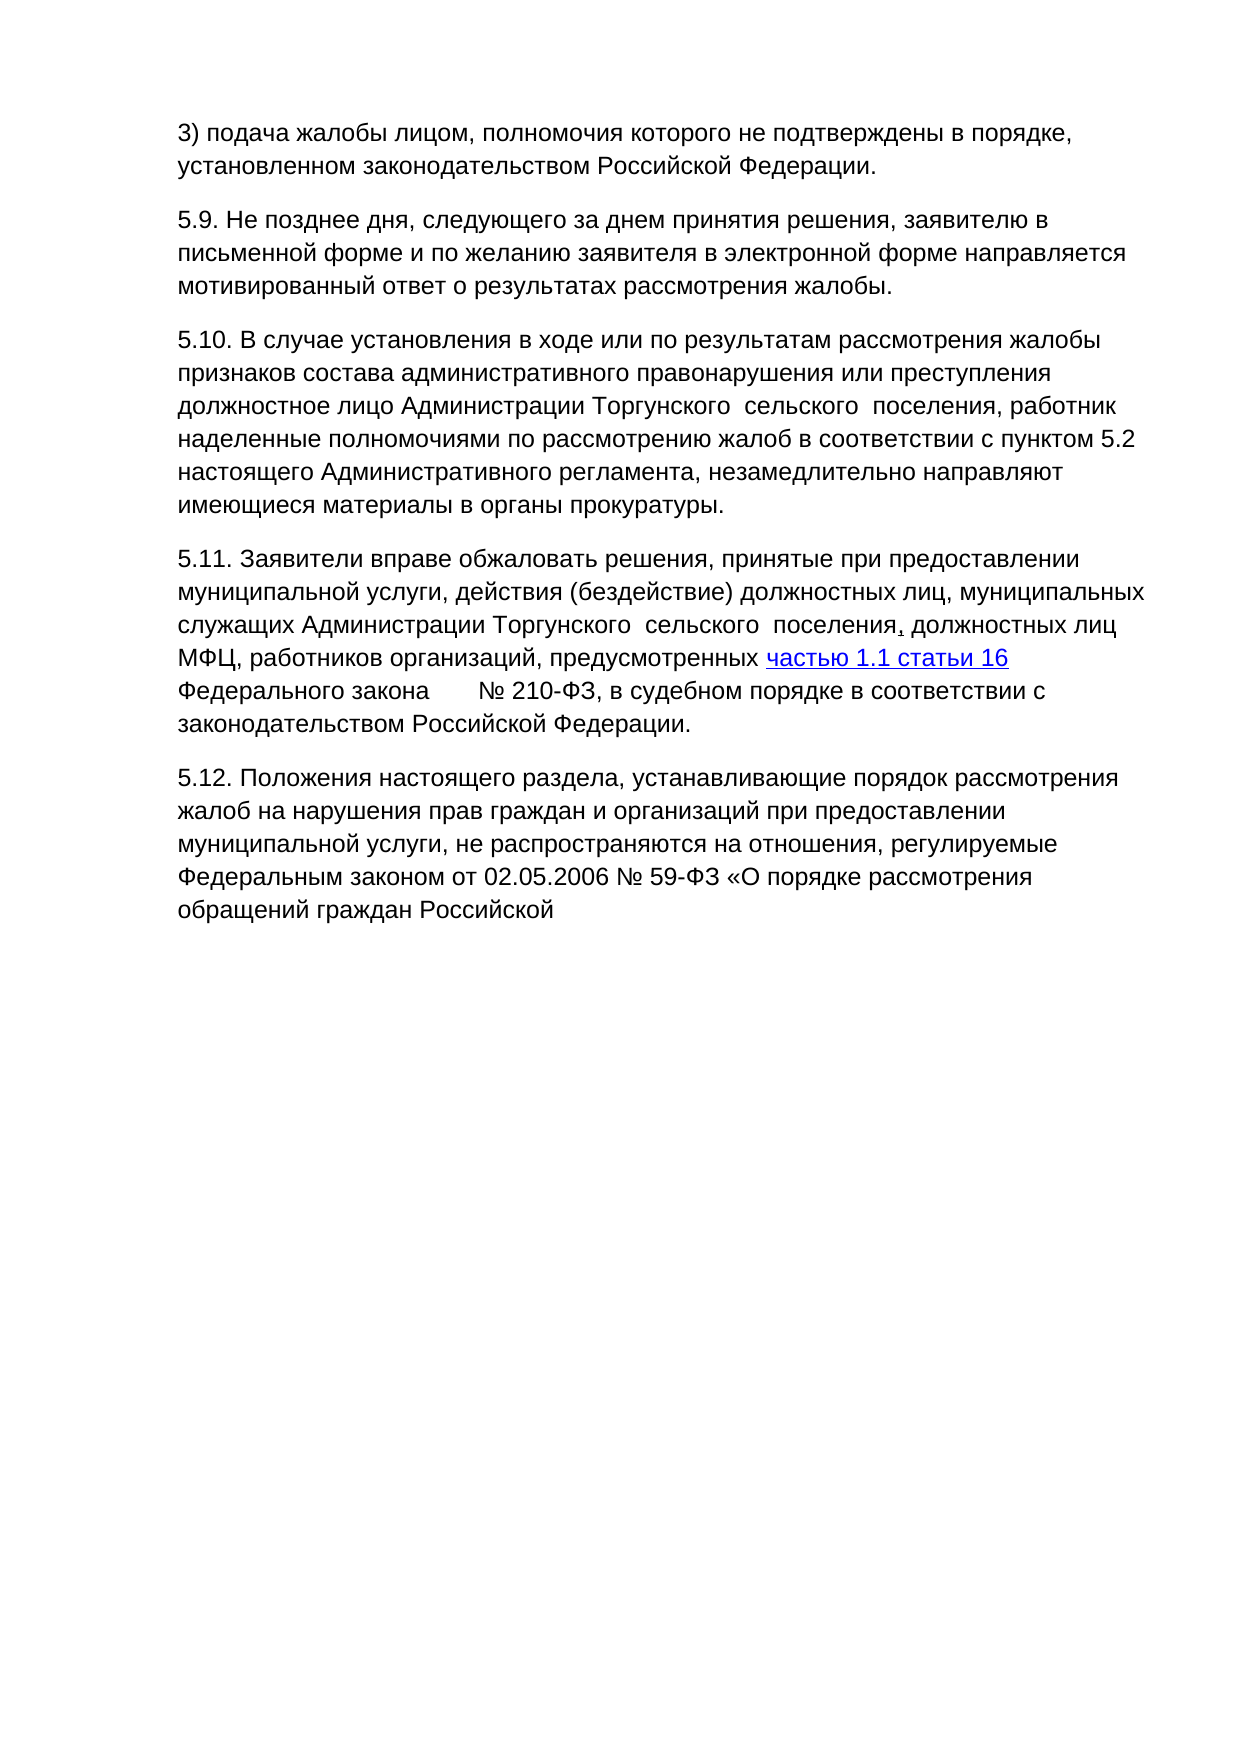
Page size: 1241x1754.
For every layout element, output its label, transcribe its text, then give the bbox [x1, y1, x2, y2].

text 5.10. В случае установления в ходе или по результатам рассмотрения жалобы признаков состава административного правонарушения или преступления должностное лицо Администрации Торгунского сельского поселения, работник наделенные полномочиями по рассмотрению жалоб в соответствии с пунктом 5.2 настоящего Административного регламента, незамедлительно направляют имеющиеся материалы в органы прокуратуры. [177, 325, 1152, 519]
text 5.9. Не позднее дня, следующего за днем принятия решения, заявителю в письменной форме и по желанию заявителя в электронной форме направляется мотивированный ответ о результатах рассмотрения жалобы. [177, 205, 1152, 300]
text 3) подача жалобы лицом, полномочия которого не подтверждены в порядке, установленном законодательством Российской Федерации. [177, 118, 1152, 180]
text 5.12. Положения настоящего раздела, устанавливающие порядок рассмотрения жалоб на нарушения прав граждан и организаций при предоставлении муниципальной услуги, не распространяются на отношения, регулируемые Федеральным законом от 02.05.2006 № 59-ФЗ «О порядке рассмотрения обращений граждан Российской [177, 763, 1152, 924]
text 5.11. Заявители вправе обжаловать решения, принятые при предоставлении муниципальной услуги, действия (бездействие) должностных лиц, муниципальных служащих Администрации Торгунского сельского поселения, должностных лиц МФЦ, работников организаций, предусмотренных частью 1.1 статьи 16 Федерального закона № 210-ФЗ, в судебном порядке в соответствии с законодательством Российской Федерации. [177, 544, 1152, 738]
